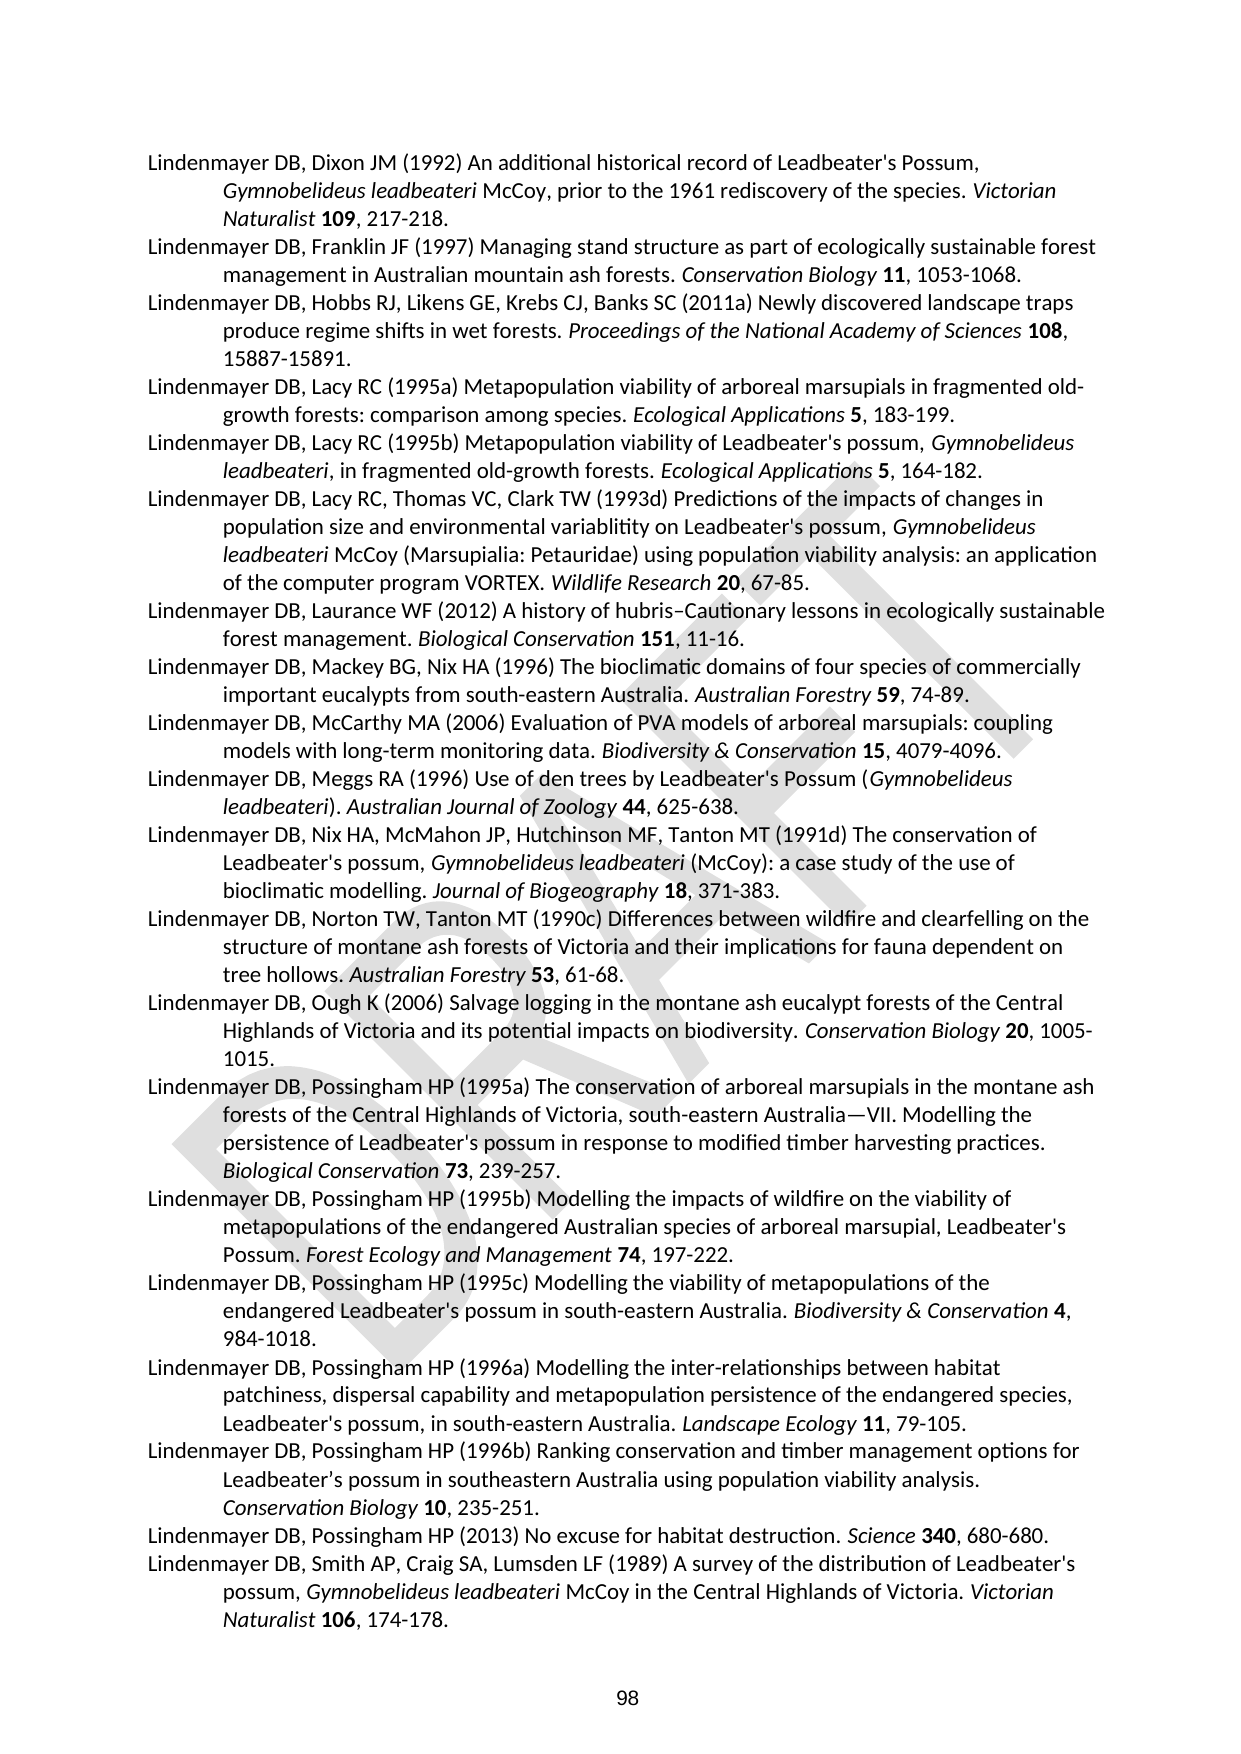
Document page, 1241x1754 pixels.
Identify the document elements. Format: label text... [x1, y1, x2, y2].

text Lindenmayer DB, Norton TW, Tanton MT (1990c) Differences between wildfire and clearfelling on the structure of montane ash forests of Victoria and their implications for fauna dependent on tree hollows. Australian Forestry 53, 61-68. [148, 904, 1107, 988]
text Lindenmayer DB, Possingham HP (2013) No excuse for habitat destruction. Science 340, 680-680. [148, 1521, 1107, 1549]
text Lindenmayer DB, Lacy RC, Thomas VC, Clark TW (1993d) Predictions of the impacts of changes in population size and environmental variablitity on Leadbeater's possum, Gymnobelideus leadbeateri McCoy (Marsupialia: Petauridae) using population viability analysis: an application of the computer program VORTEX. Wildlife Research 20, 67-85. [148, 484, 1107, 596]
text Lindenmayer DB, Nix HA, McMahon JP, Hutchinson MF, Tanton MT (1991d) The conservation of Leadbeater's possum, Gymnobelideus leadbeateri (McCoy): a case study of the use of bioclimatic modelling. Journal of Biogeography 18, 371-383. [148, 820, 1107, 904]
text Lindenmayer DB, Possingham HP (1996a) Modelling the inter-relationships between habitat patchiness, dispersal capability and metapopulation persistence of the endangered species, Leadbeater's possum, in south-eastern Australia. Landscape Ecology 11, 79-105. [148, 1353, 1107, 1437]
text Lindenmayer DB, Laurance WF (2012) A history of hubris–Cautionary lessons in ecologically sustainable forest management. Biological Conservation 151, 11-16. [148, 596, 1107, 652]
text Lindenmayer DB, Smith AP, Craig SA, Lumsden LF (1989) A survey of the distribution of Leadbeater's possum, Gymnobelideus leadbeateri McCoy in the Central Highlands of Victoria. Victorian Naturalist 106, 174-178. [148, 1549, 1107, 1633]
text Lindenmayer DB, Dixon JM (1992) An additional historical record of Leadbeater's Possum, Gymnobelideus leadbeateri McCoy, prior to the 1961 rediscovery of the species. Victorian Naturalist 109, 217-218. [148, 148, 1107, 232]
text Lindenmayer DB, Lacy RC (1995a) Metapopulation viability of arboreal marsupials in fragmented old-growth forests: comparison among species. Ecological Applications 5, 183-199. [148, 372, 1107, 428]
text Lindenmayer DB, Lacy RC (1995b) Metapopulation viability of Leadbeater's possum, Gymnobelideus leadbeateri, in fragmented old-growth forests. Ecological Applications 5, 164-182. [148, 428, 1107, 484]
text Lindenmayer DB, Hobbs RJ, Likens GE, Krebs CJ, Banks SC (2011a) Newly discovered landscape traps produce regime shifts in wet forests. Proceedings of the National Academy of Sciences 108, 15887-15891. [148, 288, 1107, 372]
text Lindenmayer DB, Franklin JF (1997) Managing stand structure as part of ecologically sustainable forest management in Australian mountain ash forests. Conservation Biology 11, 1053-1068. [148, 232, 1107, 288]
text Lindenmayer DB, Meggs RA (1996) Use of den trees by Leadbeater's Possum (Gymnobelideus leadbeateri). Australian Journal of Zoology 44, 625-638. [148, 764, 1107, 820]
text Lindenmayer DB, Possingham HP (1995c) Modelling the viability of metapopulations of the endangered Leadbeater's possum in south-eastern Australia. Biodiversity & Conservation 4, 984-1018. [148, 1268, 1107, 1353]
text Lindenmayer DB, Possingham HP (1996b) Ranking conservation and timber management options for Leadbeater’s possum in southeastern Australia using population viability analysis. Conservation Biology 10, 235-251. [148, 1437, 1107, 1521]
text Lindenmayer DB, McCarthy MA (2006) Evaluation of PVA models of arboreal marsupials: coupling models with long-term monitoring data. Biodiversity & Conservation 15, 4079-4096. [148, 708, 1107, 764]
text Lindenmayer DB, Possingham HP (1995a) The conservation of arboreal marsupials in the montane ash forests of the Central Highlands of Victoria, south-eastern Australia—VII. Modelling the persistence of Leadbeater's possum in response to modified timber harvesting practices. Biological Conservation 73, 239-257. [148, 1072, 1107, 1184]
text Lindenmayer DB, Ough K (2006) Salvage logging in the montane ash eucalypt forests of the Central Highlands of Victoria and its potential impacts on biodiversity. Conservation Biology 20, 1005-1015. [148, 988, 1107, 1072]
text Lindenmayer DB, Mackey BG, Nix HA (1996) The bioclimatic domains of four species of commercially important eucalypts from south-eastern Australia. Australian Forestry 59, 74-89. [148, 652, 1107, 708]
text Lindenmayer DB, Possingham HP (1995b) Modelling the impacts of wildfire on the viability of metapopulations of the endangered Australian species of arboreal marsupial, Leadbeater's Possum. Forest Ecology and Management 74, 197-222. [148, 1184, 1107, 1268]
